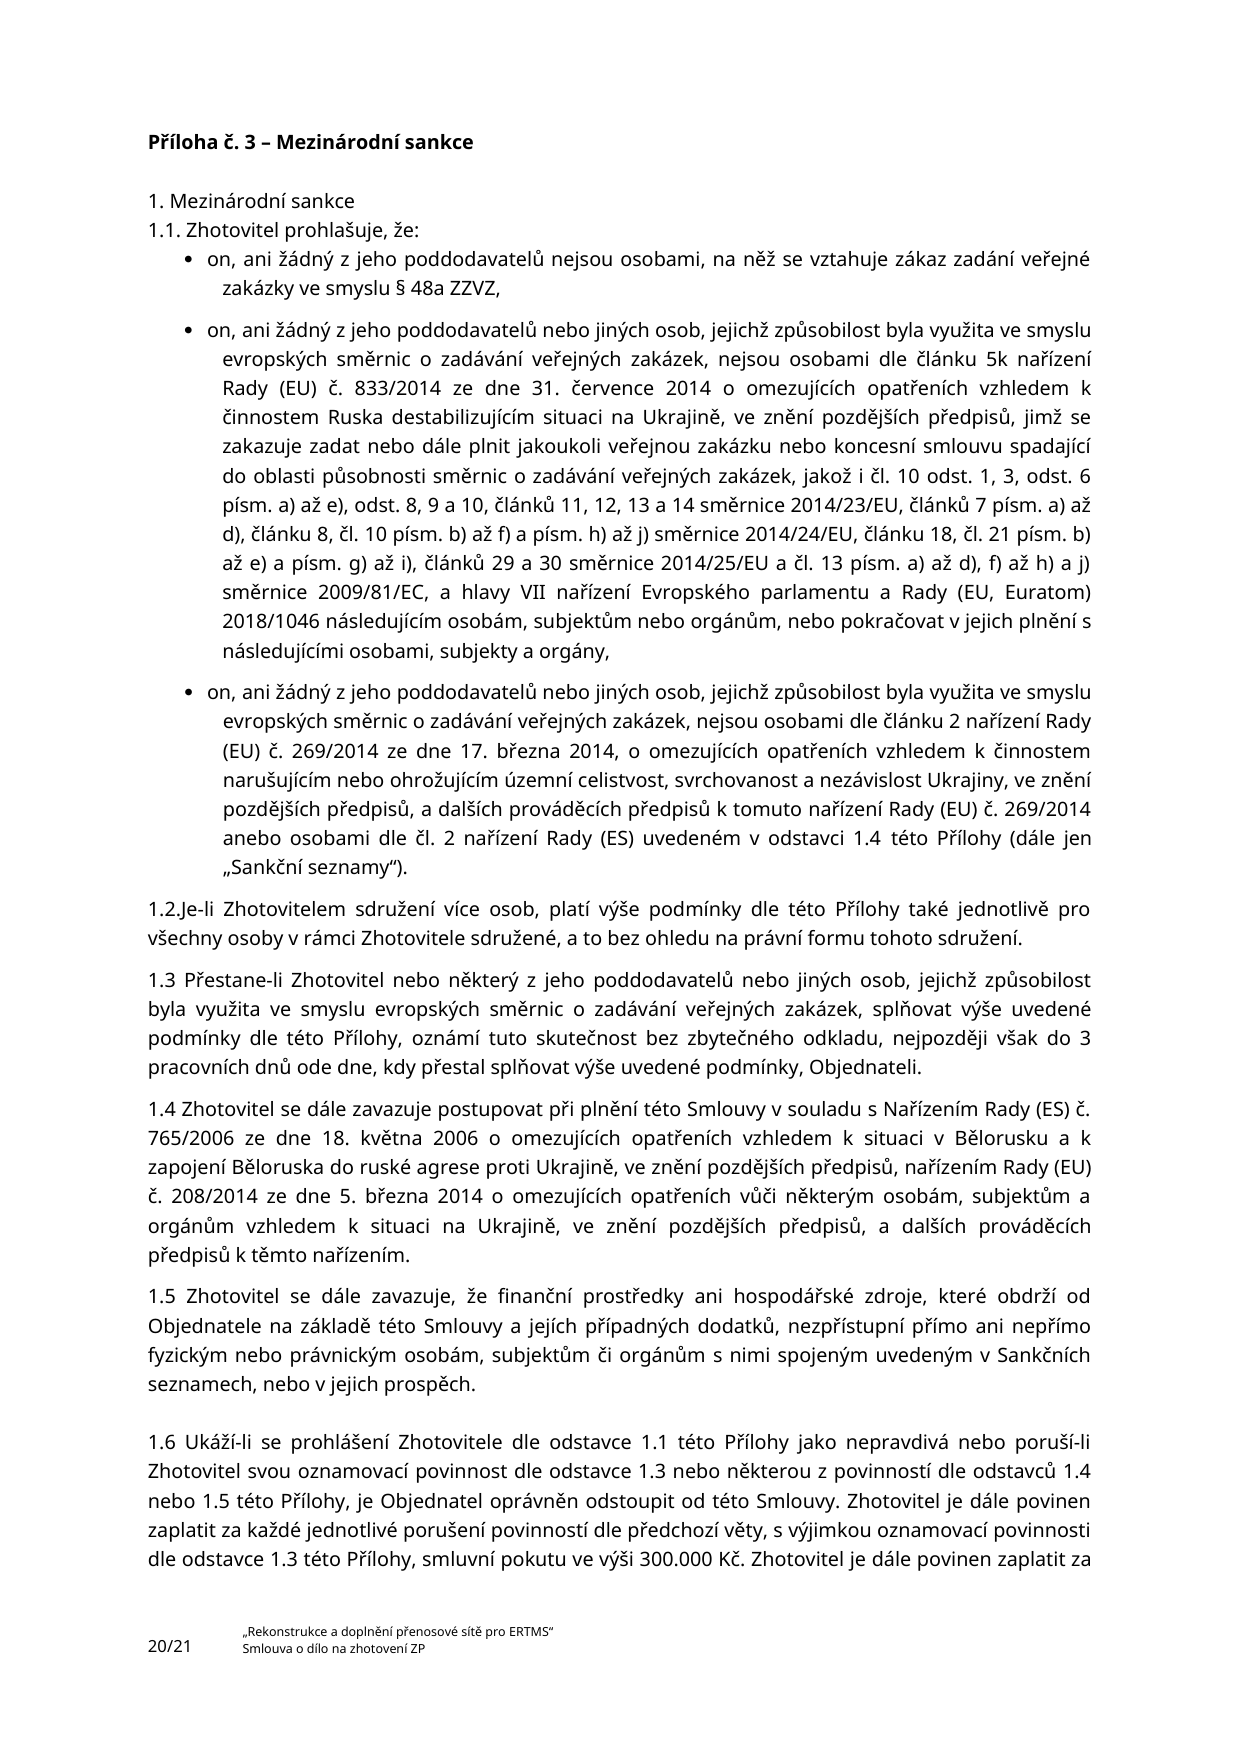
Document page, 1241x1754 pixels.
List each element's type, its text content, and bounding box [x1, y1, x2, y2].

text 1.3 Přestane-li Zhotovitel nebo některý z jeho poddodavatelů nebo jiných osob, jejichž způsobilost byla využita ve smyslu evropských směrnic o zadávání veřejných zakázek, splňovat výše uvedené podmínky dle této Přílohy, oznámí tuto skutečnost bez zbytečného odkladu, nejpozději však do 3 pracovních dnů ode dne, kdy přestal splňovat výše uvedené podmínky, Objednateli. [148, 964, 1092, 1081]
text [148, 1426, 1092, 1572]
text 1.4 Zhotovitel se dále zavazuje postupovat při plnění této Smlouvy v souladu s Nařízením Rady (ES) č. 765/2006 ze dne 18. května 2006 o omezujících opatřeních vzhledem k situaci v Bělorusku a k zapojení Běloruska do ruské agrese proti Ukrajině, ve znění pozdějších předpisů, nařízením Rady (EU) č. 208/2014 ze dne 5. března 2014 o omezujících opatřeních vůči některým osobám, subjektům a orgánům vzhledem k situaci na Ukrajině, ve znění pozdějších předpisů, a dalších prováděcích předpisů k těmto nařízením. [148, 1093, 1092, 1268]
text 1. Mezinárodní sankce [148, 185, 1092, 214]
list on, ani žádný z jeho poddodavatelů nebo jiných osob, jejichž způsobilost byla využita ve smyslu evropských směrnic o zadávání veřejných zakázek, nejsou osobami dle článku 5k nařízení Rady (EU) č. 833/2014 ze dne 31. července 2014 o omezujících opatřeních vzhledem k činnostem Ruska destabilizujícím situaci na Ukrajině, ve znění pozdějších předpisů, jimž se zakazuje zadat nebo dále plnit jakoukoli veřejnou zakázku nebo koncesní smlouvu spadající do oblasti působnosti směrnic o zadávání veřejných zakázek, jakož i čl. 10 odst. 1, 3, odst. 6 písm. a) až e), odst. 8, 9 a 10, článků 11, 12, 13 a 14 směrnice 2014/23/EU, článků 7 písm. a) až d), článku 8, čl. 10 písm. b) až f) a písm. h) až j) směrnice 2014/24/EU, článku 18, čl. 21 písm. b) až e) a písm. g) až i), článků 29 a 30 směrnice 2014/25/EU a čl. 13 písm. a) až d), f) až h) a j) směrnice 2009/81/EC, a hlavy VII nařízení Evropského parlamentu a Rady (EU, Euratom) 2018/1046 následujícím osobám, subjektům nebo orgánům, nebo pokračovat v jejich plnění s následujícími osobami, subjekty a orgány, [185, 314, 1092, 664]
list on, ani žádný z jeho poddodavatelů nejsou osobami, na něž se vztahuje zákaz zadání veřejné zakázky ve smyslu § 48a ZZVZ, [185, 243, 1092, 301]
text 1.5 Zhotovitel se dále zavazuje, že finanční prostředky ani hospodářské zdroje, které obdrží od Objednatele na základě této Smlouvy a jejích případných dodatků, nezpřístupní přímo ani nepřímo fyzickým nebo právnickým osobám, subjektům či orgánům s nimi spojeným uvedeným v Sankčních seznamech, nebo v jejich prospěch. [148, 1281, 1092, 1397]
text 1.2.Je-li Zhotovitelem sdružení více osob, platí výše podmínky dle této Přílohy také jednotlivě pro všechny osoby v rámci Zhotovitele sdružené, a to bez ohledu na právní formu tohoto sdružení. [148, 893, 1092, 951]
text Příloha č. 3 – Mezinárodní sankce [148, 126, 1092, 156]
text 1.1. Zhotovitel prohlašuje, že: [148, 214, 1092, 243]
list on, ani žádný z jeho poddodavatelů nebo jiných osob, jejichž způsobilost byla využita ve smyslu evropských směrnic o zadávání veřejných zakázek, nejsou osobami dle článku 2 nařízení Rady (EU) č. 269/2014 ze dne 17. března 2014, o omezujících opatřeních vzhledem k činnostem narušujícím nebo ohrožujícím územní celistvost, svrchovanost a nezávislost Ukrajiny, ve znění pozdějších předpisů, a dalších prováděcích předpisů k tomuto nařízení Rady (EU) č. 269/2014 anebo osobami dle čl. 2 nařízení Rady (ES) uvedeném v odstavci 1.4 této Přílohy (dále jen „Sankční seznamy“). [185, 676, 1092, 881]
